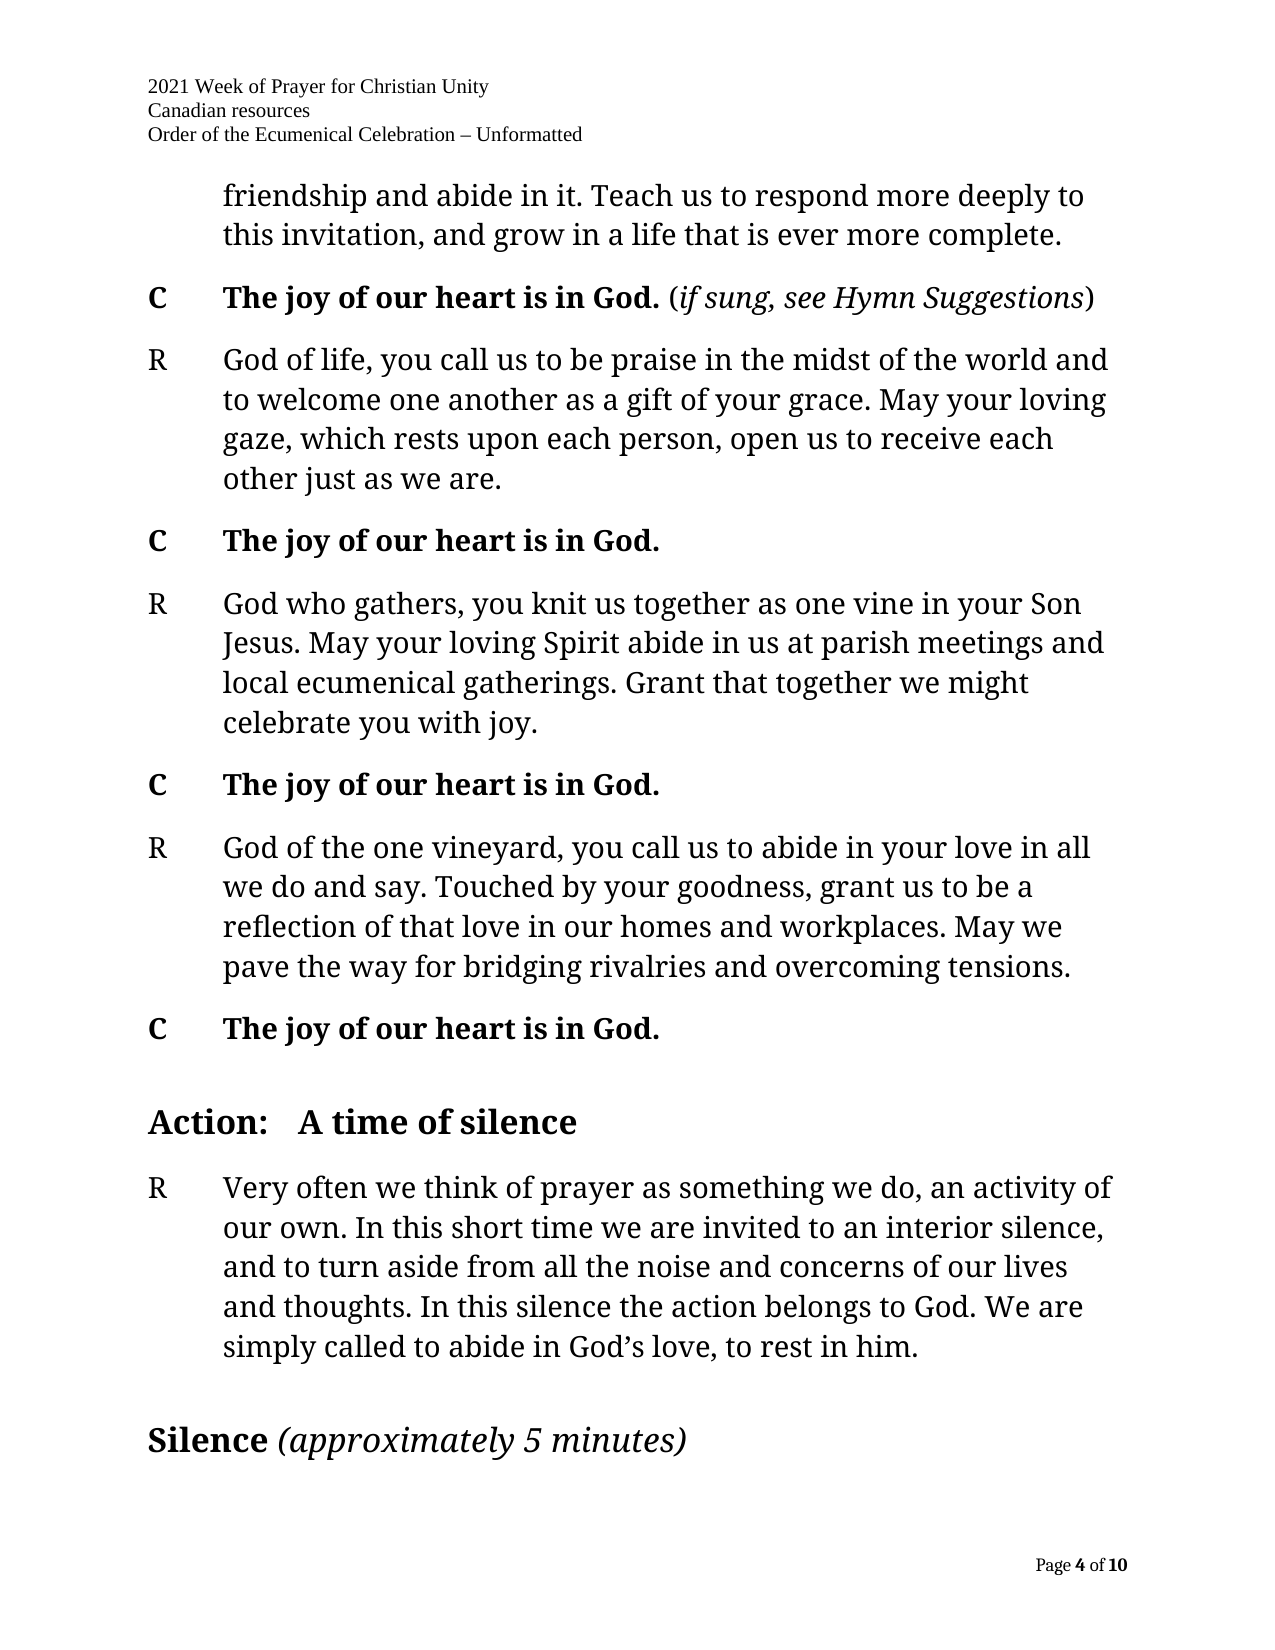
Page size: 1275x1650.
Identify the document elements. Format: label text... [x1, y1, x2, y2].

text C The joy of our heart is in God. [148, 764, 1127, 804]
text C The joy of our heart is in God. (if sung, see Hymn Suggestions) [148, 277, 1127, 317]
text Silence (approximately 5 minutes) [148, 1417, 1127, 1462]
text R God who gathers, you knit us together as one vine in your Son Jesus. May your loving Spirit abide in us at parish meetings and local ecumenical gatherings. Grant that together we might celebrate you with joy. [148, 583, 1127, 742]
text C The joy of our heart is in God. [148, 1008, 1127, 1048]
text C The joy of our heart is in God. [148, 521, 1127, 560]
text Action: A time of silence [148, 1099, 1127, 1144]
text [148, 175, 1127, 254]
text R Very often we think of prayer as something we do, an activity of our own. In this short time we are invited to an interior silence, and to turn aside from all the noise and concerns of our lives and thoughts. In this silence the action belongs to God. We are simply called to abide in God’s love, to rest in him. [148, 1167, 1127, 1366]
text R God of the one vineyard, you call us to abide in your love in all we do and say. Touched by your goodness, grant us to be a reflection of that love in our homes and workplaces. May we pave the way for bridging rivalries and overcoming tensions. [148, 827, 1127, 986]
text R God of life, you call us to be praise in the midst of the world and to welcome one another as a gift of your grace. May your loving gaze, which rests upon each person, open us to receive each other just as we are. [148, 339, 1127, 498]
